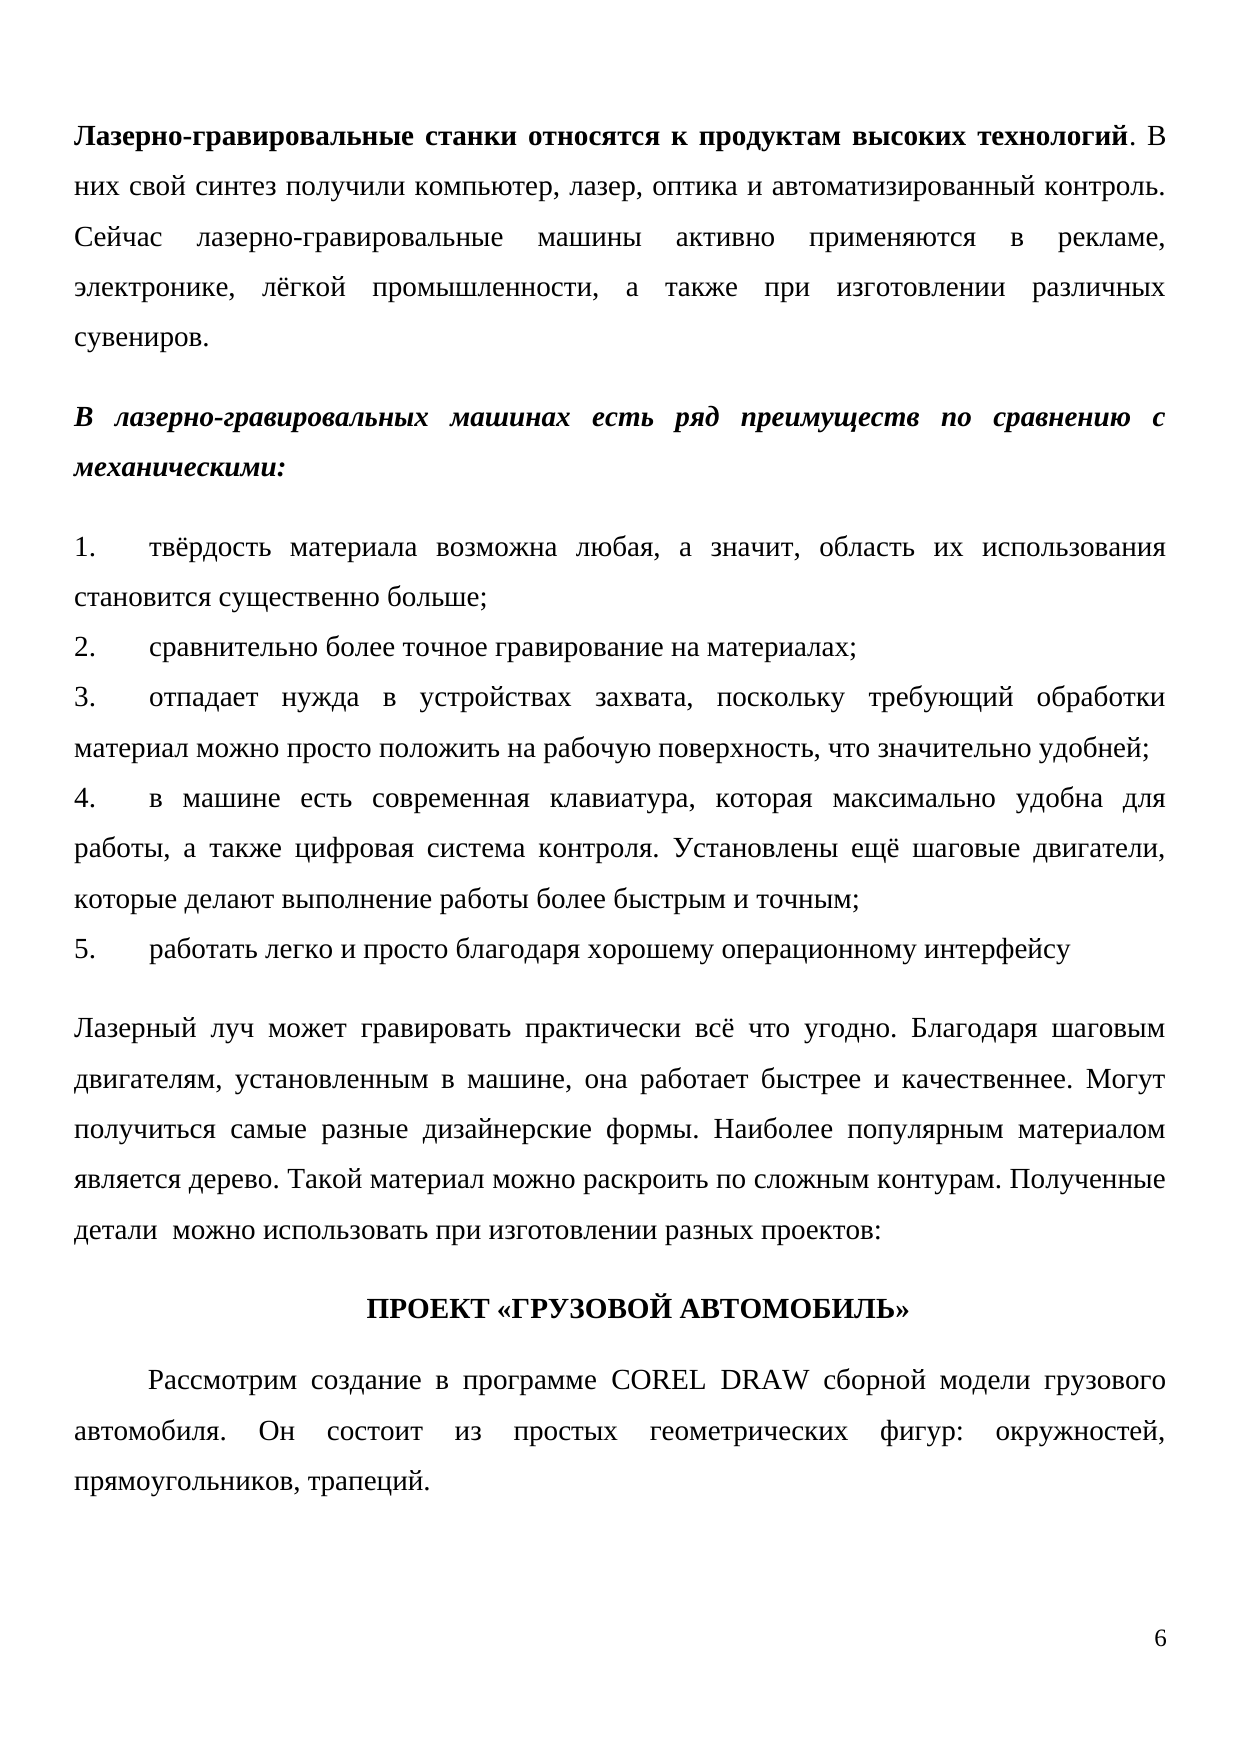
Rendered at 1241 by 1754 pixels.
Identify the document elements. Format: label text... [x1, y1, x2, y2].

list работать легко и просто благодаря хорошему операционному интерфейсу [74, 931, 1167, 965]
text Лазерно-гравировальные станки относятся к продуктам высоких технологий. В них свой синтез получили компьютер, лазер, оптика и автоматизированный контроль. Сейчас лазерно-гравировальные машины активно применяются в рекламе, электронике, лёгкой промышленности, а также при изготовлении различных сувениров. [74, 118, 1167, 353]
text В лазерно-гравировальных машинах есть ряд преимуществ по сравнению с механическими: [74, 399, 1167, 483]
list твёрдость материала возможна любая, а значит, область их использования становится существенно больше; [74, 529, 1167, 612]
list в машине есть современная клавиатура, которая максимально удобна для работы, а также цифровая система контроля. Установлены ещё шаговые двигатели, которые делают выполнение работы более быстрым и точным; [74, 780, 1167, 914]
list отпадает нужда в устройствах захвата, поскольку требующий обработки материал можно просто положить на рабочую поверхность, что значительно удобней; [74, 679, 1167, 763]
list сравнительно более точное гравирование на материалах; [74, 629, 1167, 663]
text Лазерный луч может гравировать практически всё что угодно. Благодаря шаговым двигателям, установленным в машине, она работает быстрее и качественнее. Могут получиться самые разные дизайнерские формы. Наиболее популярным материалом является дерево. Такой материал можно раскроить по сложным контурам. Полученные детали можно использовать при изготовлении разных проектов: [74, 1011, 1167, 1245]
text ПРОЕКТ «ГРУЗОВОЙ АВТОМОБИЛЬ» [74, 1291, 1167, 1325]
text Рассмотрим создание в программе COREL DRAW сборной модели грузового автомобиля. Он состоит из простых геометрических фигур: окружностей, прямоугольников, трапеций. [74, 1362, 1167, 1497]
